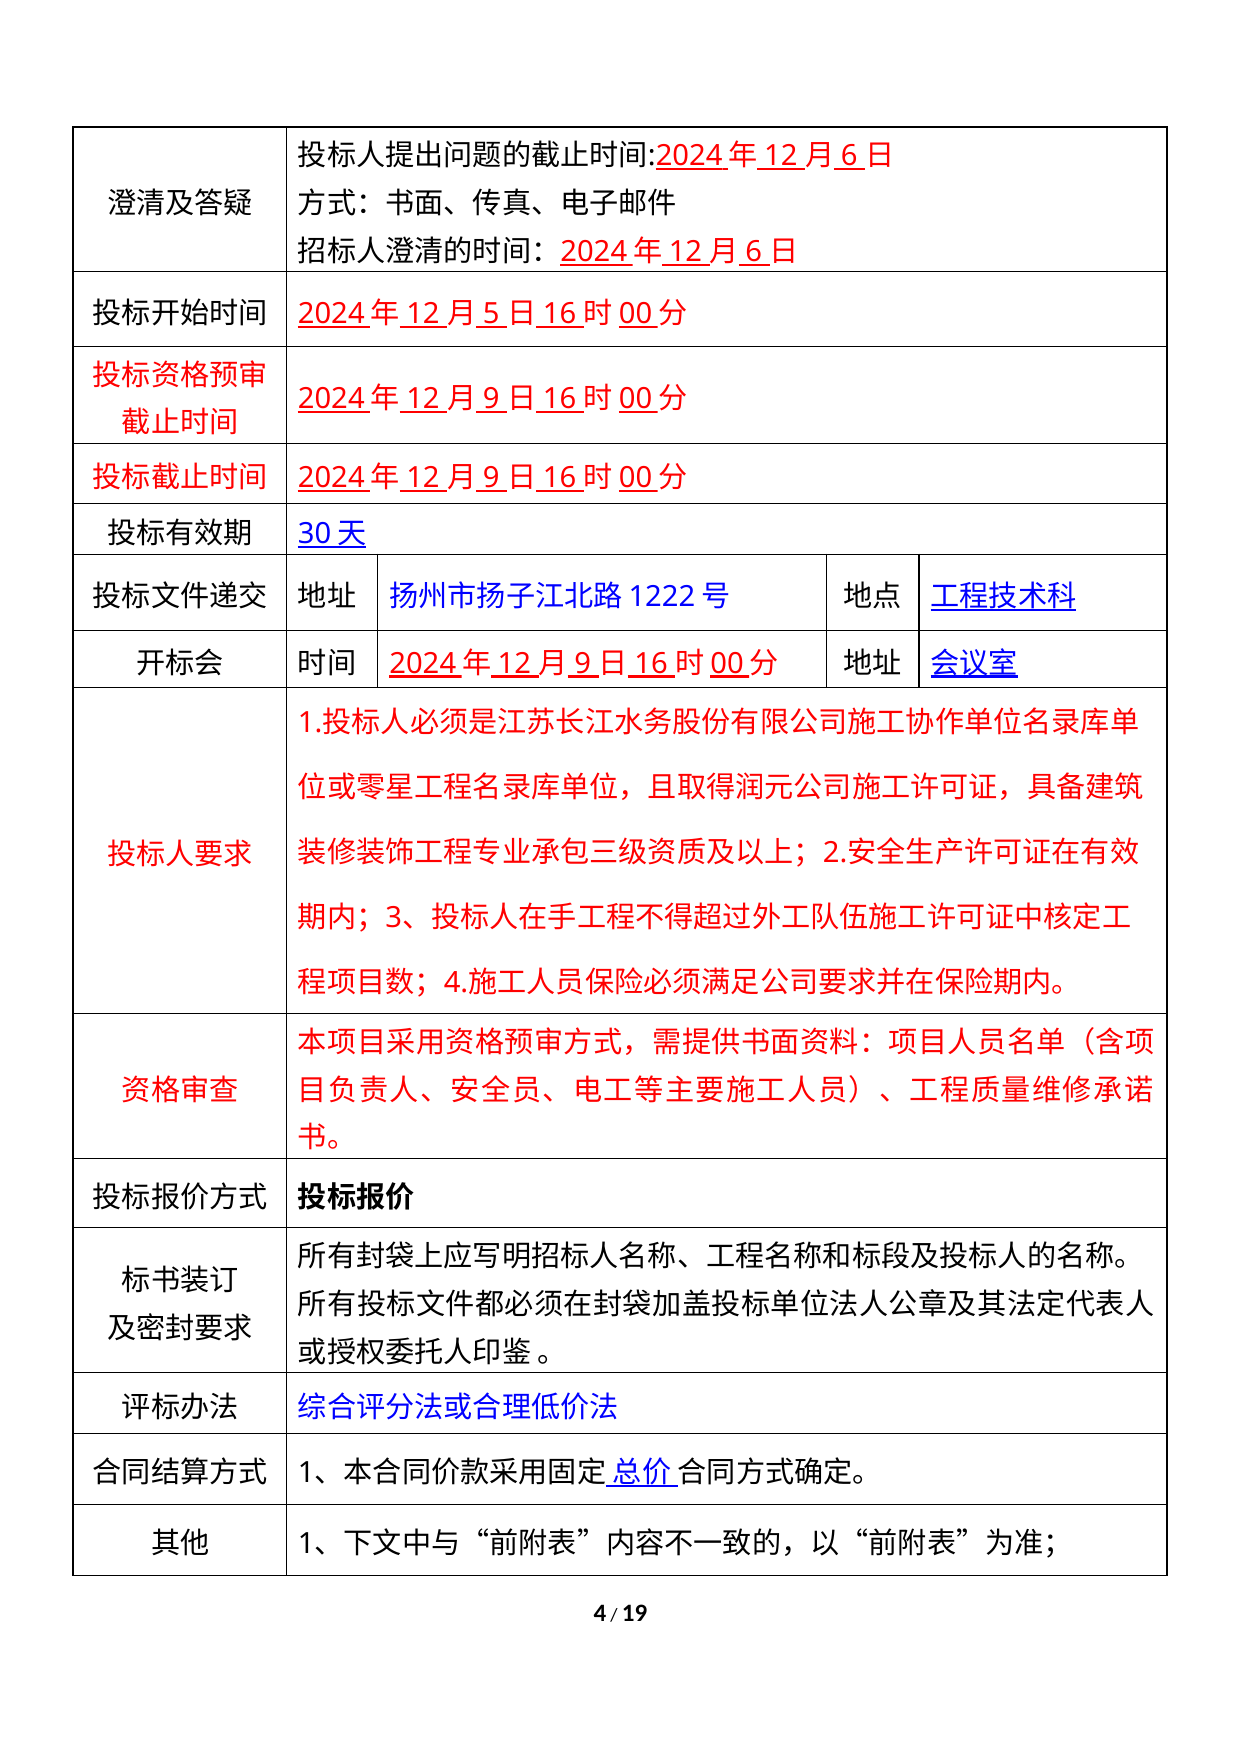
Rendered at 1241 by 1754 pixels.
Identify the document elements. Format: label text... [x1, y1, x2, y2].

table_cell 扬州市扬子江北路1222号 [378, 555, 826, 629]
table_cell 评标办法 [74, 1373, 286, 1433]
table_cell 投标有效期 [74, 504, 286, 553]
table_cell 合同结算方式 [74, 1434, 286, 1503]
table_cell 其他 [74, 1505, 286, 1574]
table_cell 投标人提出问题的截止时间:2024年 12 月 6 日 方式：书面、传真、电子邮件 招标人澄清的时间：2024年 12 月 6 日 [287, 128, 1166, 271]
table_cell 时间 [287, 631, 377, 687]
table_cell 综合评分法或合理低价法 [287, 1373, 1166, 1433]
table_cell 本项目采用资格预审方式，需提供书面资料：项目人员名单（含项目负责人、安全员、电工等主要施工人员）、工程质量维修承诺书。 [287, 1014, 1166, 1157]
table_cell 2024年 12 月 9 日 16 时00分 [378, 631, 826, 687]
table_cell 资格审查 [74, 1014, 286, 1157]
table_cell 地址 [827, 631, 918, 687]
table_cell 工程技术科 [920, 555, 1166, 629]
table_cell 地址 [287, 555, 377, 629]
table_cell 2024年 12 月 5 日 16 时00分 [287, 272, 1166, 346]
table_cell 投标人要求 [74, 688, 286, 1013]
table_cell 澄清及答疑 [74, 128, 286, 271]
table_cell 投标资格预审截止时间 [74, 347, 286, 442]
table_cell 2024年 12 月 9 日 16 时00分 [287, 347, 1166, 442]
table_cell 投标报价 [287, 1159, 1166, 1227]
table_cell 投标截止时间 [74, 444, 286, 503]
table_cell 会议室 [920, 631, 1166, 687]
table_cell 投标开始时间 [74, 272, 286, 346]
table_cell 标书装订 及密封要求 [74, 1228, 286, 1372]
table_cell 开标会 [74, 631, 286, 687]
table_cell 2024年 12 月 9 日 16 时00分 [287, 444, 1166, 503]
table_cell 投标报价方式 [74, 1159, 286, 1227]
table_cell 投标文件递交 [74, 555, 286, 629]
table_cell 所有封袋上应写明招标人名称、工程名称和标段及投标人的名称。 所有投标文件都必须在封袋加盖投标单位法人公章及其法定代表人或授权委托人印鉴 。 [287, 1228, 1166, 1372]
table_cell 地点 [827, 555, 918, 629]
table_cell 30天 [287, 504, 1166, 553]
table_cell 1.投标人必须是江苏长江水务股份有限公司施工协作单位名录库单位或零星工程名录库单位，且取得润元公司施工许可证，具备建筑装修装饰工程专业承包三级资质及以上；2.安全生产许可证在有效期内；3、投标人在手工程不得超过外工队伍施工许可证中核定工程项目数；4.施工人员保险必须满足公司要求并在保险期内。 [287, 688, 1166, 1013]
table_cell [287, 1505, 1166, 1574]
table_cell 1、本合同价款采用固定 总价 合同方式确定。 [287, 1434, 1166, 1503]
